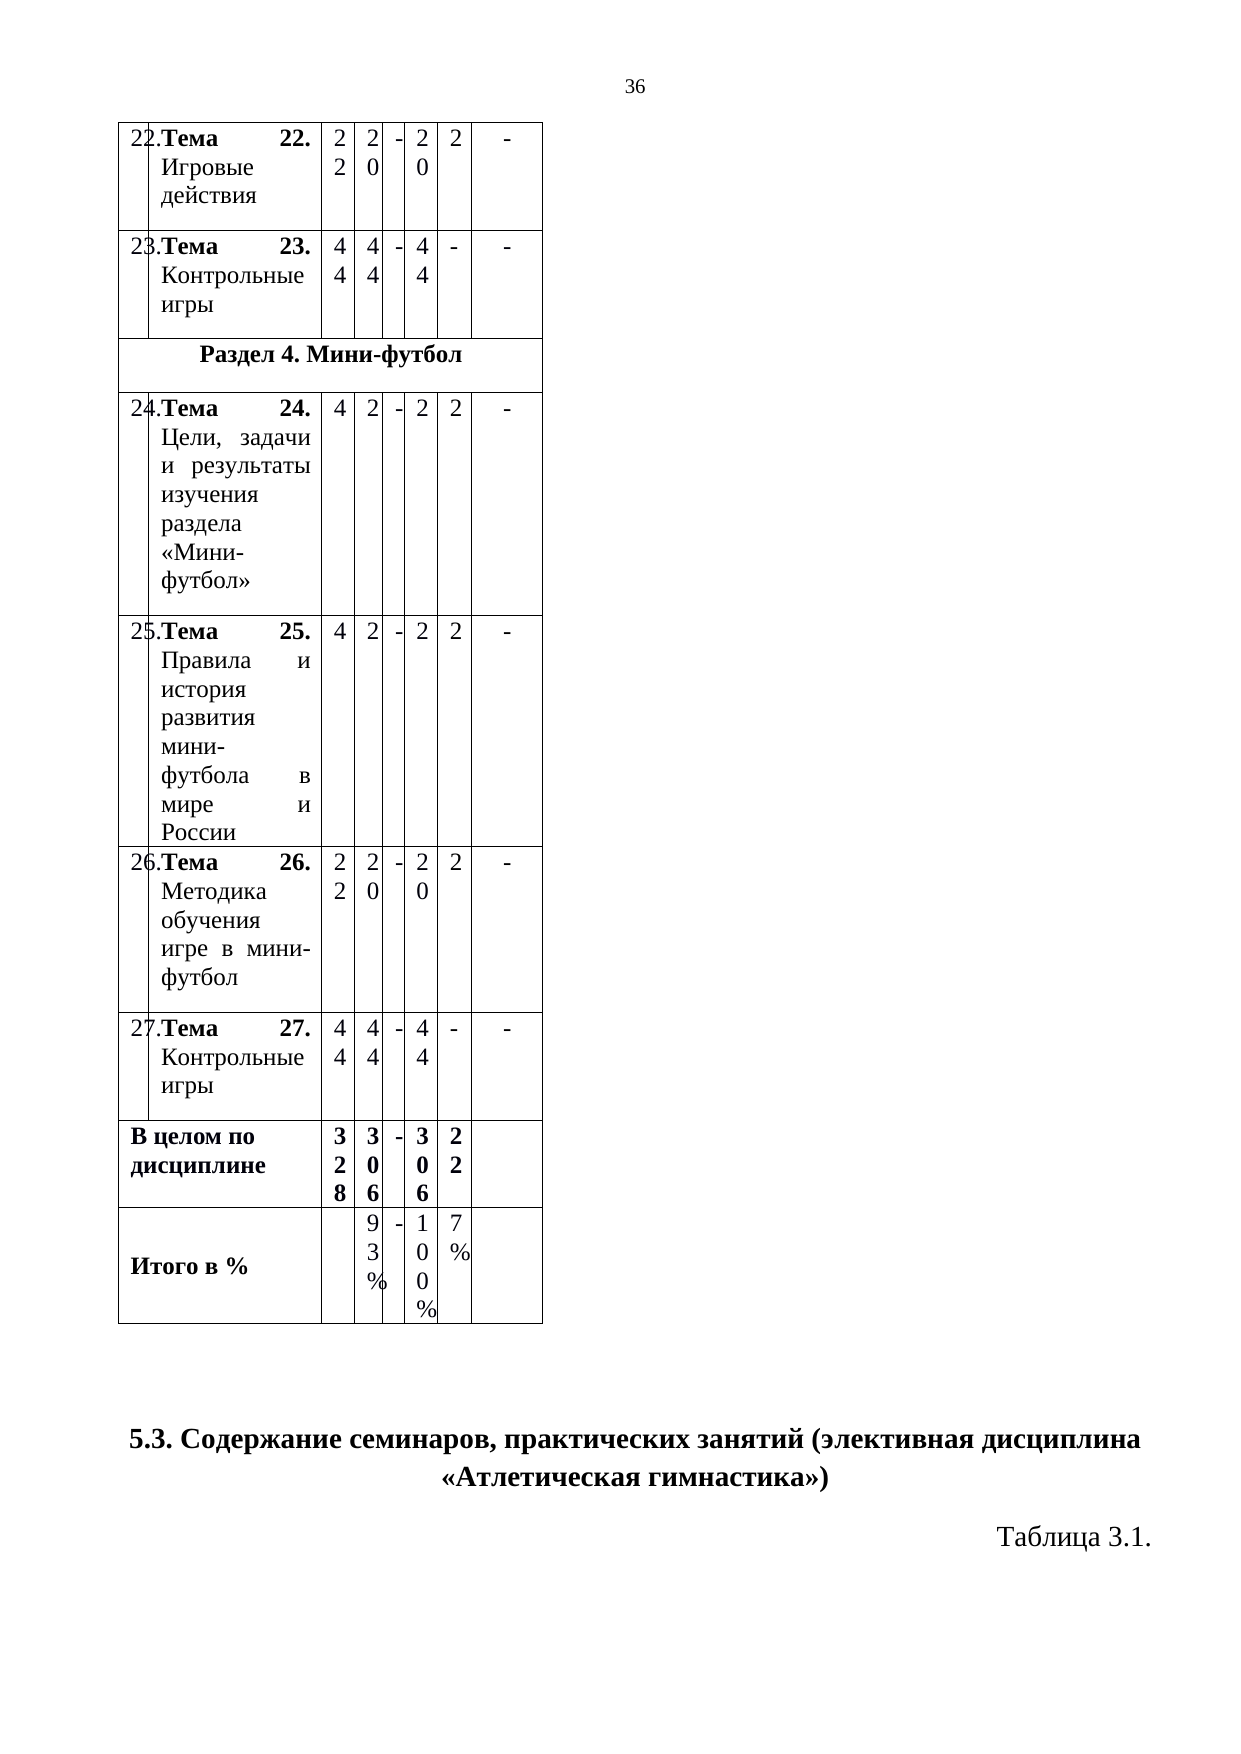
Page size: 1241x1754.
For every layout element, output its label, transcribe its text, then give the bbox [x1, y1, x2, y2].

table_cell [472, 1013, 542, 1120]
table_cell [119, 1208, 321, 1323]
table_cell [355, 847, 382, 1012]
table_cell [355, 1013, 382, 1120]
text Таблица 3.1. [118, 1519, 1152, 1552]
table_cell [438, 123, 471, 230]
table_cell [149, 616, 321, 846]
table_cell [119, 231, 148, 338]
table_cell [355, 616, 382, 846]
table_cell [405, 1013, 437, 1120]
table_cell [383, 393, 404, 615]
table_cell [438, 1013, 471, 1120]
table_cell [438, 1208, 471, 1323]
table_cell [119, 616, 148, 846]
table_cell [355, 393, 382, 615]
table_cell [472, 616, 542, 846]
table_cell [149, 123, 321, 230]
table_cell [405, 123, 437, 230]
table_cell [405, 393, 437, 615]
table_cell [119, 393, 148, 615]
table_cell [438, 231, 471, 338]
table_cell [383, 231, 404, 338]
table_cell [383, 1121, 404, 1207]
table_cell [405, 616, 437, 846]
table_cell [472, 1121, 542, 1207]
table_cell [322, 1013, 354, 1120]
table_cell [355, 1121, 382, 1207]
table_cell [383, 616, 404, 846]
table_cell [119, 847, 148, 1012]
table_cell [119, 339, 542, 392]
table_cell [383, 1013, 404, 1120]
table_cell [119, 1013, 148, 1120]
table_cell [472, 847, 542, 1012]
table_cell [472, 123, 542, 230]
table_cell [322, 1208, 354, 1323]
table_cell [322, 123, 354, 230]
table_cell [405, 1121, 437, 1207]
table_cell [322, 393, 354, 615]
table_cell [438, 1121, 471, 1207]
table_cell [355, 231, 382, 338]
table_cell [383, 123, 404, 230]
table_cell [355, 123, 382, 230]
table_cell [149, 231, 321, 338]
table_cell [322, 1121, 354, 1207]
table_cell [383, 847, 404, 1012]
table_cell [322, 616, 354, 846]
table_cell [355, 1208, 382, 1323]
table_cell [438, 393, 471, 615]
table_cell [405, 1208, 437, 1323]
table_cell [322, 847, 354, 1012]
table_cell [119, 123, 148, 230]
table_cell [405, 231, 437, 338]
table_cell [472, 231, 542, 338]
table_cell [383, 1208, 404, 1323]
text 5.3. Содержание семинаров, практических занятий (элективная дисциплина «Атлетическая гимнастика») [118, 1421, 1152, 1493]
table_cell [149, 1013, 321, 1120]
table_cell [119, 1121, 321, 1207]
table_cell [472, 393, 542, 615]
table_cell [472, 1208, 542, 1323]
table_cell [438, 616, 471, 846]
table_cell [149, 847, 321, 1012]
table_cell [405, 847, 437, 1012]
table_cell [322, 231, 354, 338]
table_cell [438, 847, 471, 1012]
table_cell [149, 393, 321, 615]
